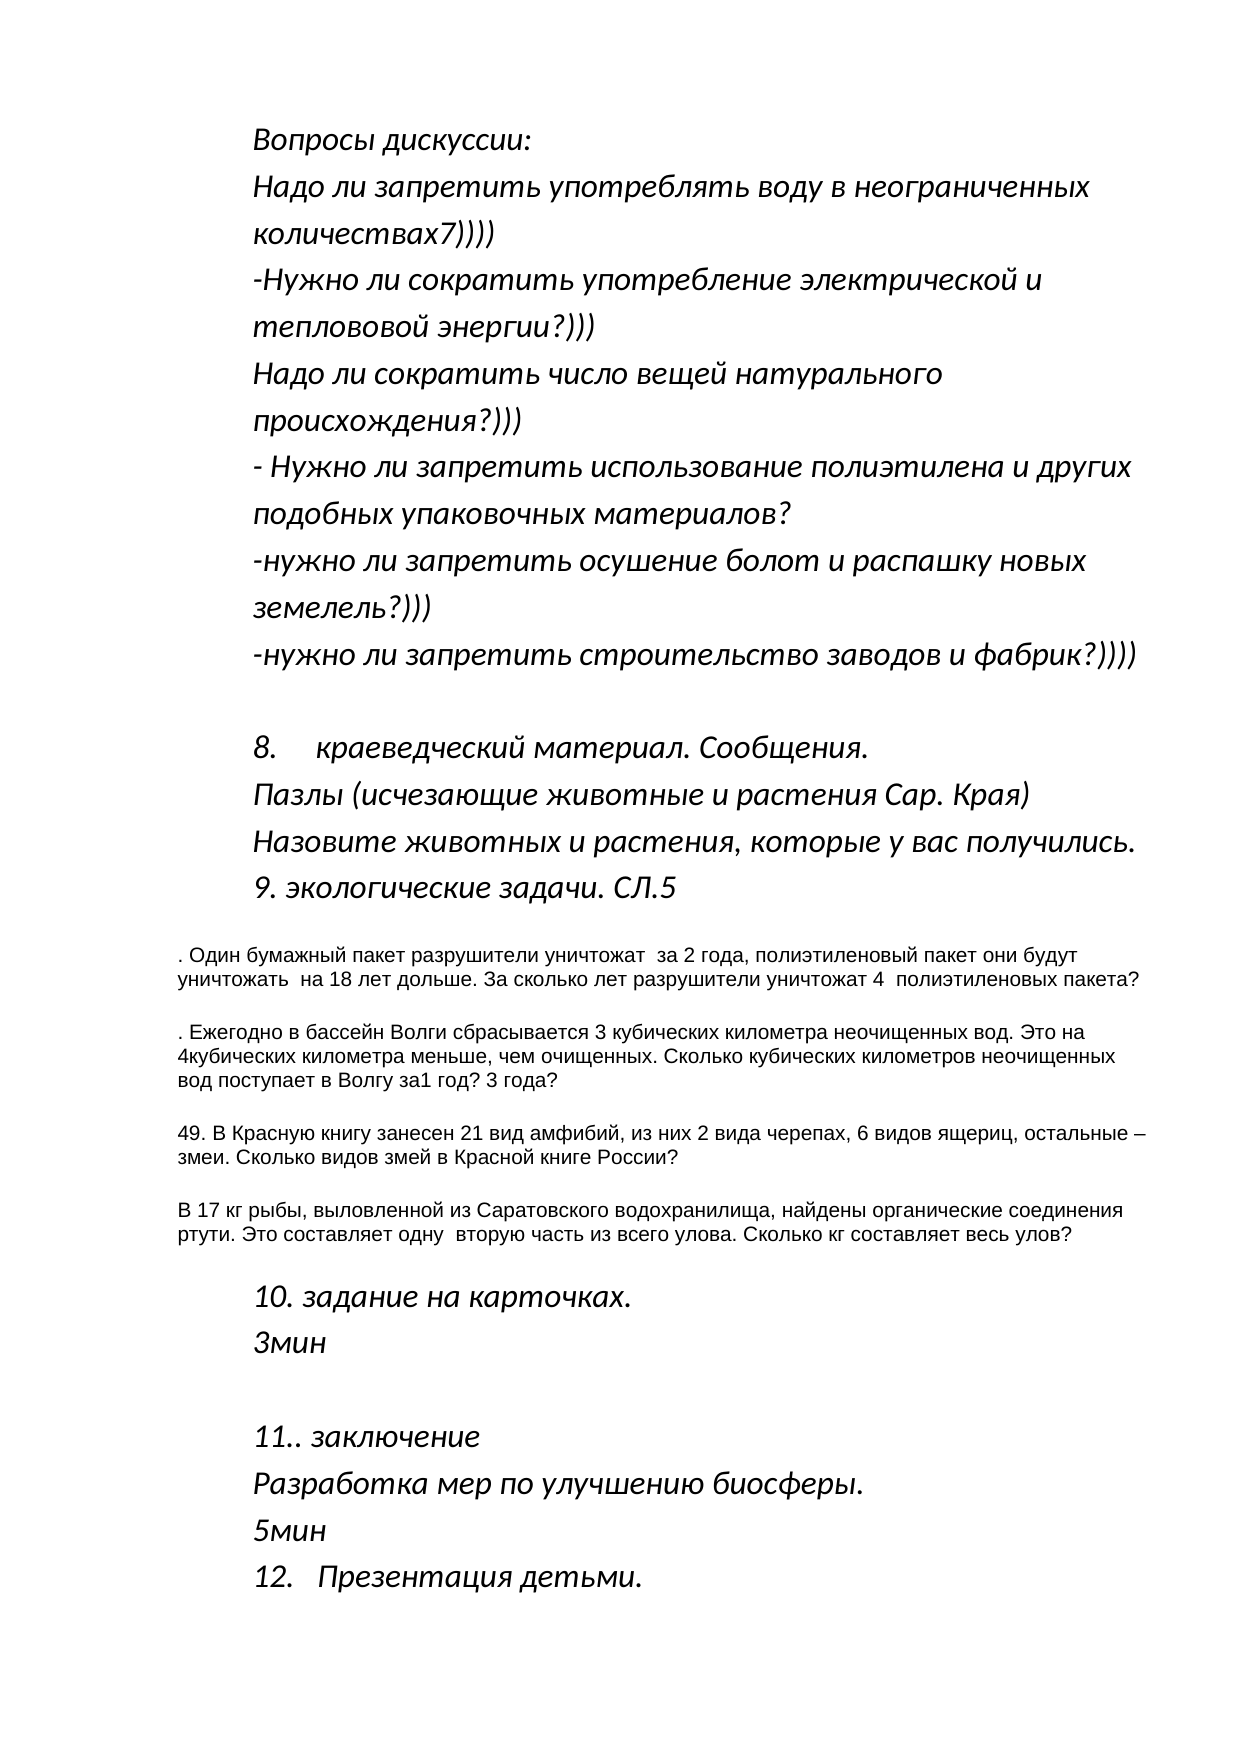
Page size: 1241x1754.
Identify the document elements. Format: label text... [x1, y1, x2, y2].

list - Нужно ли запретить использование полиэтилена и других подобных упаковочных материалов? [252, 446, 1152, 533]
text 49. В Красную книгу занесен 21 вид амфибий, из них 2 вида черепах, 6 видов ящериц, остальные – змеи. Сколько видов змей в Красной книге России? [177, 1121, 1152, 1168]
list Надо ли сократить число вещей натурального происхождения?))) [252, 352, 1152, 439]
text В 17 кг рыбы, выловленной из Саратовского водохранилища, найдены органические соединения ртути. Это составляет одну вторую часть из всего улова. Сколько кг составляет весь улов? [177, 1198, 1152, 1246]
list -нужно ли запретить строительство заводов и фабрик?)))) [252, 633, 1152, 673]
list Назовите животных и растения, которые у вас получились. [252, 820, 1152, 860]
list 10. задание на карточках. 3мин [252, 1275, 1152, 1362]
list Пазлы (исчезающие животные и растения Сар. Края) [252, 773, 1152, 814]
list -нужно ли запретить осушение болот и распашку новых земелель?))) [252, 539, 1152, 627]
list 8. краеведческий материал. Сообщения. [252, 726, 1152, 767]
list Разработка мер по улучшению биосферы. 5мин [252, 1462, 1152, 1549]
list Вопросы дискуссии: [252, 118, 1152, 159]
list Надо ли запретить употреблять воду в неограниченных количествах7)))) [252, 165, 1152, 252]
text . Ежегодно в бассейн Волги сбрасывается 3 кубических километра неочищенных вод. Это на 4кубических километра меньше, чем очищенных. Сколько кубических километров неочищенных вод поступает в Волгу за1 год? 3 года? [177, 1019, 1152, 1091]
list 9. экологические задачи. СЛ.5 [252, 866, 1152, 907]
list 11.. заключение [252, 1415, 1152, 1456]
list -Нужно ли сократить употребление электрической и теплововой энергии?))) [252, 258, 1152, 346]
text . Один бумажный пакет разрушители уничтожат за 2 года, полиэтиленовый пакет они будут уничтожать на 18 лет дольше. За сколько лет разрушители уничтожат 4 полиэтиленовых пакета? [177, 942, 1152, 990]
list 12. Презентация детьми. [252, 1555, 1152, 1596]
